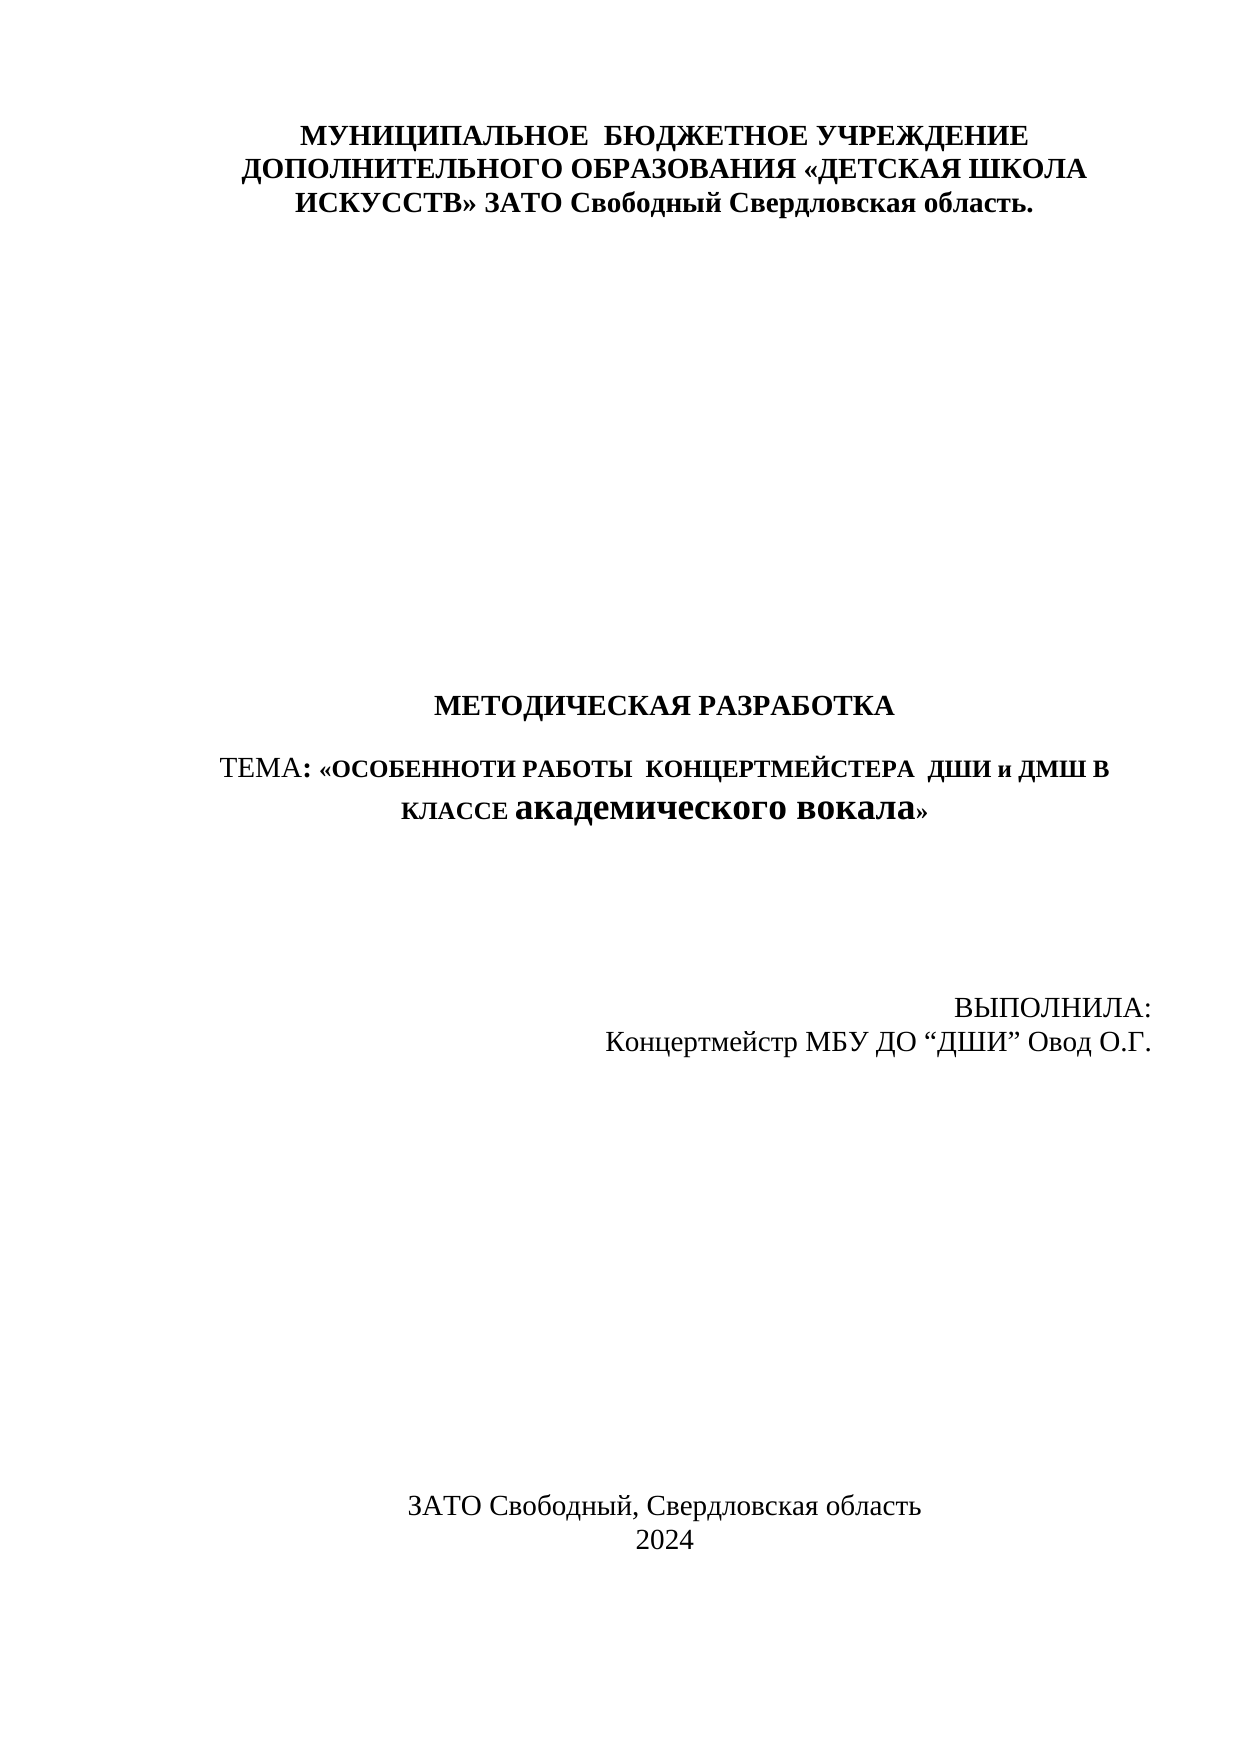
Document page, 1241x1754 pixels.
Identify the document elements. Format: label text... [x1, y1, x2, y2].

text 2024 [177, 1522, 1152, 1556]
text МЕТОДИЧЕСКАЯ РАЗРАБОТКА [177, 688, 1152, 722]
text Концертмейстр МБУ ДО “ДШИ” Овод О.Г. [177, 1024, 1152, 1057]
text МУНИЦИПАЛЬНОЕ БЮДЖЕТНОЕ УЧРЕЖДЕНИЕ ДОПОЛНИТЕЛЬНОГО ОБРАЗОВАНИЯ «ДЕТСКАЯ ШКОЛА ИСКУССТВ» ЗАТО Свободный Свердловская область. [177, 118, 300, 219]
text МУНИЦИПАЛЬНОЕ БЮДЖЕТНОЕ УЧРЕЖДЕНИЕ ДОПОЛНИТЕЛЬНОГО ОБРАЗОВАНИЯ «ДЕТСКАЯ ШКОЛА ИСКУССТВ» ЗАТО Свободный Свердловская область. [1029, 118, 1152, 219]
text ЗАТО Свободный, Свердловская область [177, 1488, 1152, 1522]
text ТЕМА: «ОСОБЕННОТИ РАБОТЫ КОНЦЕРТМЕЙСТЕРА ДШИ и ДМШ В КЛАССЕ академического вокала» [177, 751, 1152, 827]
text ВЫПОЛНИЛА: [177, 990, 1152, 1024]
